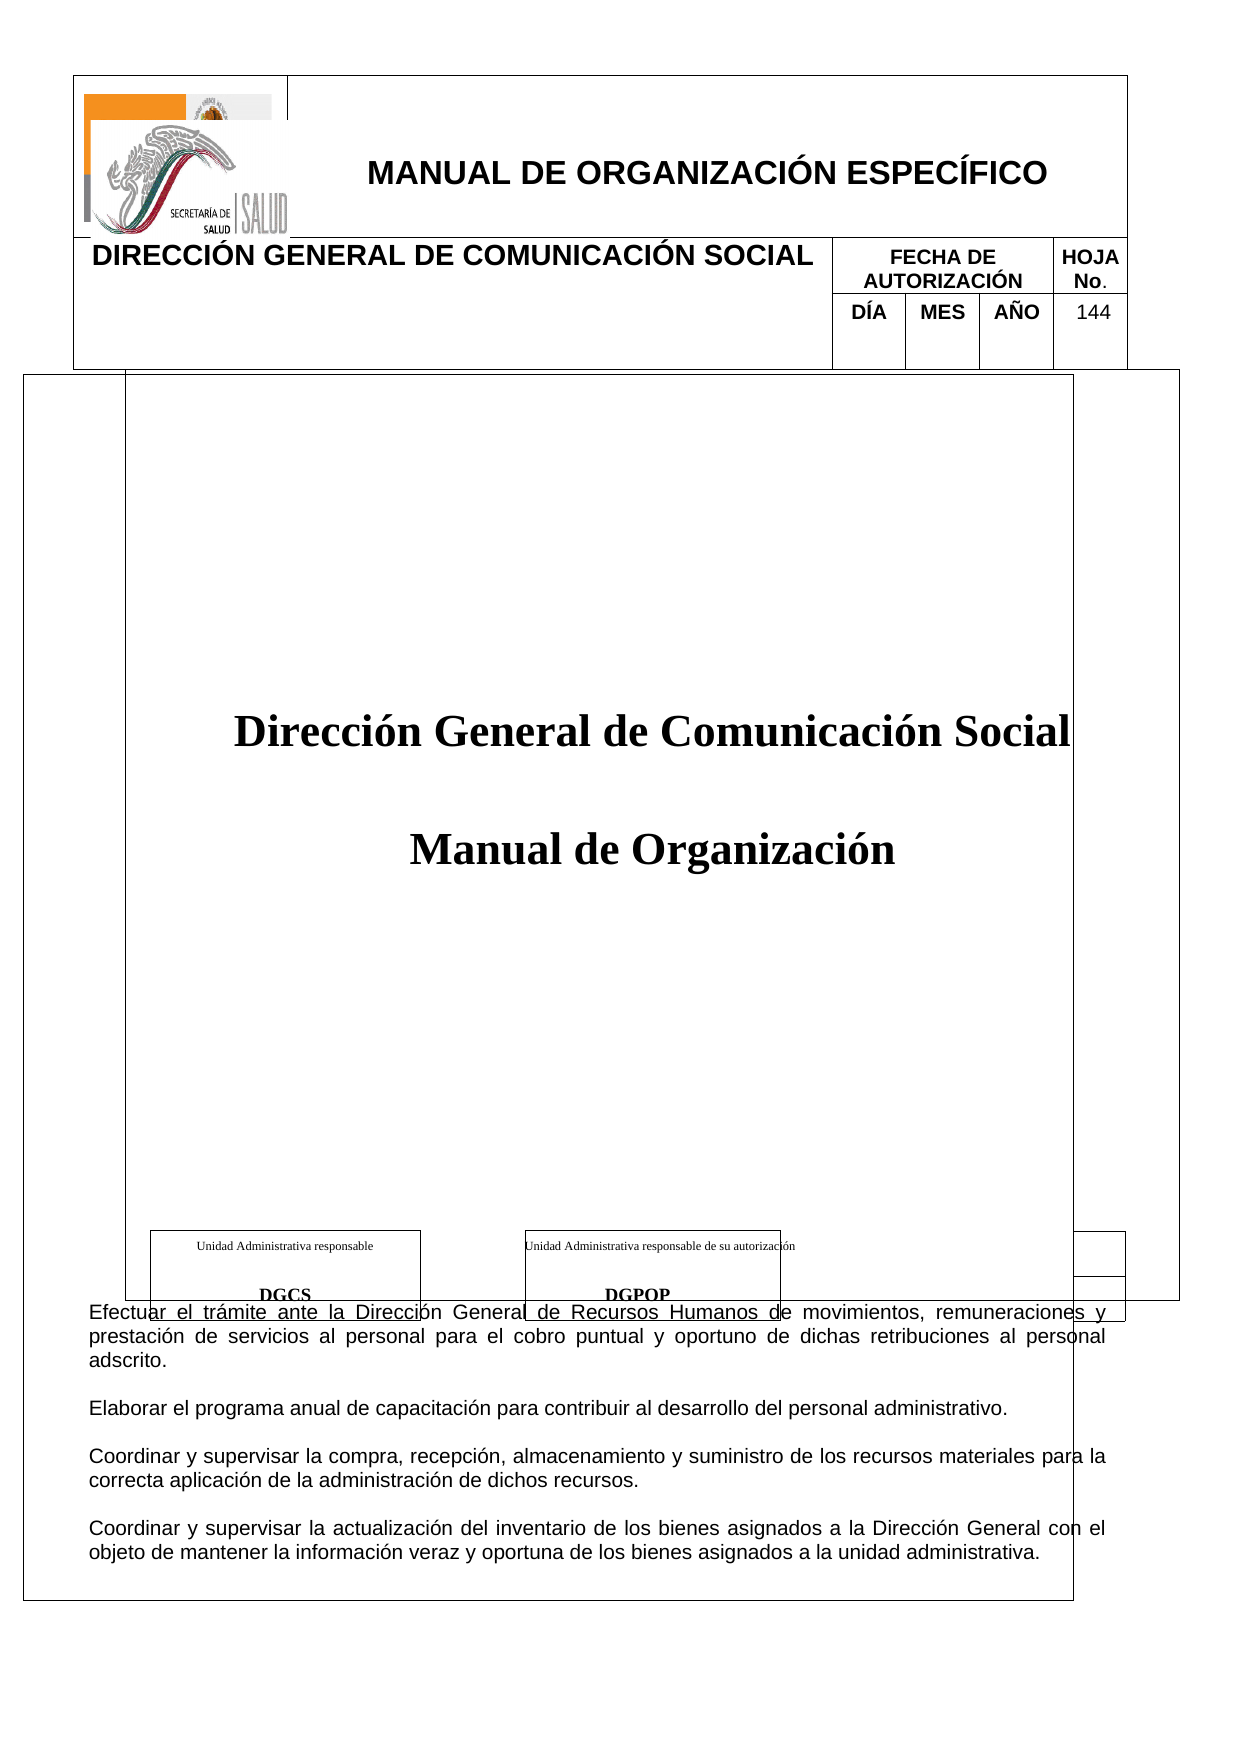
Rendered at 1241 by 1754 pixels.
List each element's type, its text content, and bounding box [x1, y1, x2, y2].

text Coordinar y supervisar la actualización del inventario de los bienes asignados a con el objeto de mantener la información veraz y oportuna de los bienes asignados a la unidad administrativa. [88, 1516, 1107, 1563]
text Coordinar y supervisar la compra, recepción, almacenamiento y suministro de los recursos materiales para la correcta aplicación de la administración de dichos recursos. [88, 1444, 1107, 1492]
text Elaborar el programa anual de capacitación para contribuir al desarrollo del personal administrativo. [88, 1396, 1107, 1420]
text Efectuar el trámite ante de Recursos Humanos de movimientos, remuneraciones y prestación de servicios al personal para el cobro puntual y oportuno de dichas retribuciones al personal adscrito. [88, 1300, 1107, 1372]
picture [84, 94, 290, 240]
